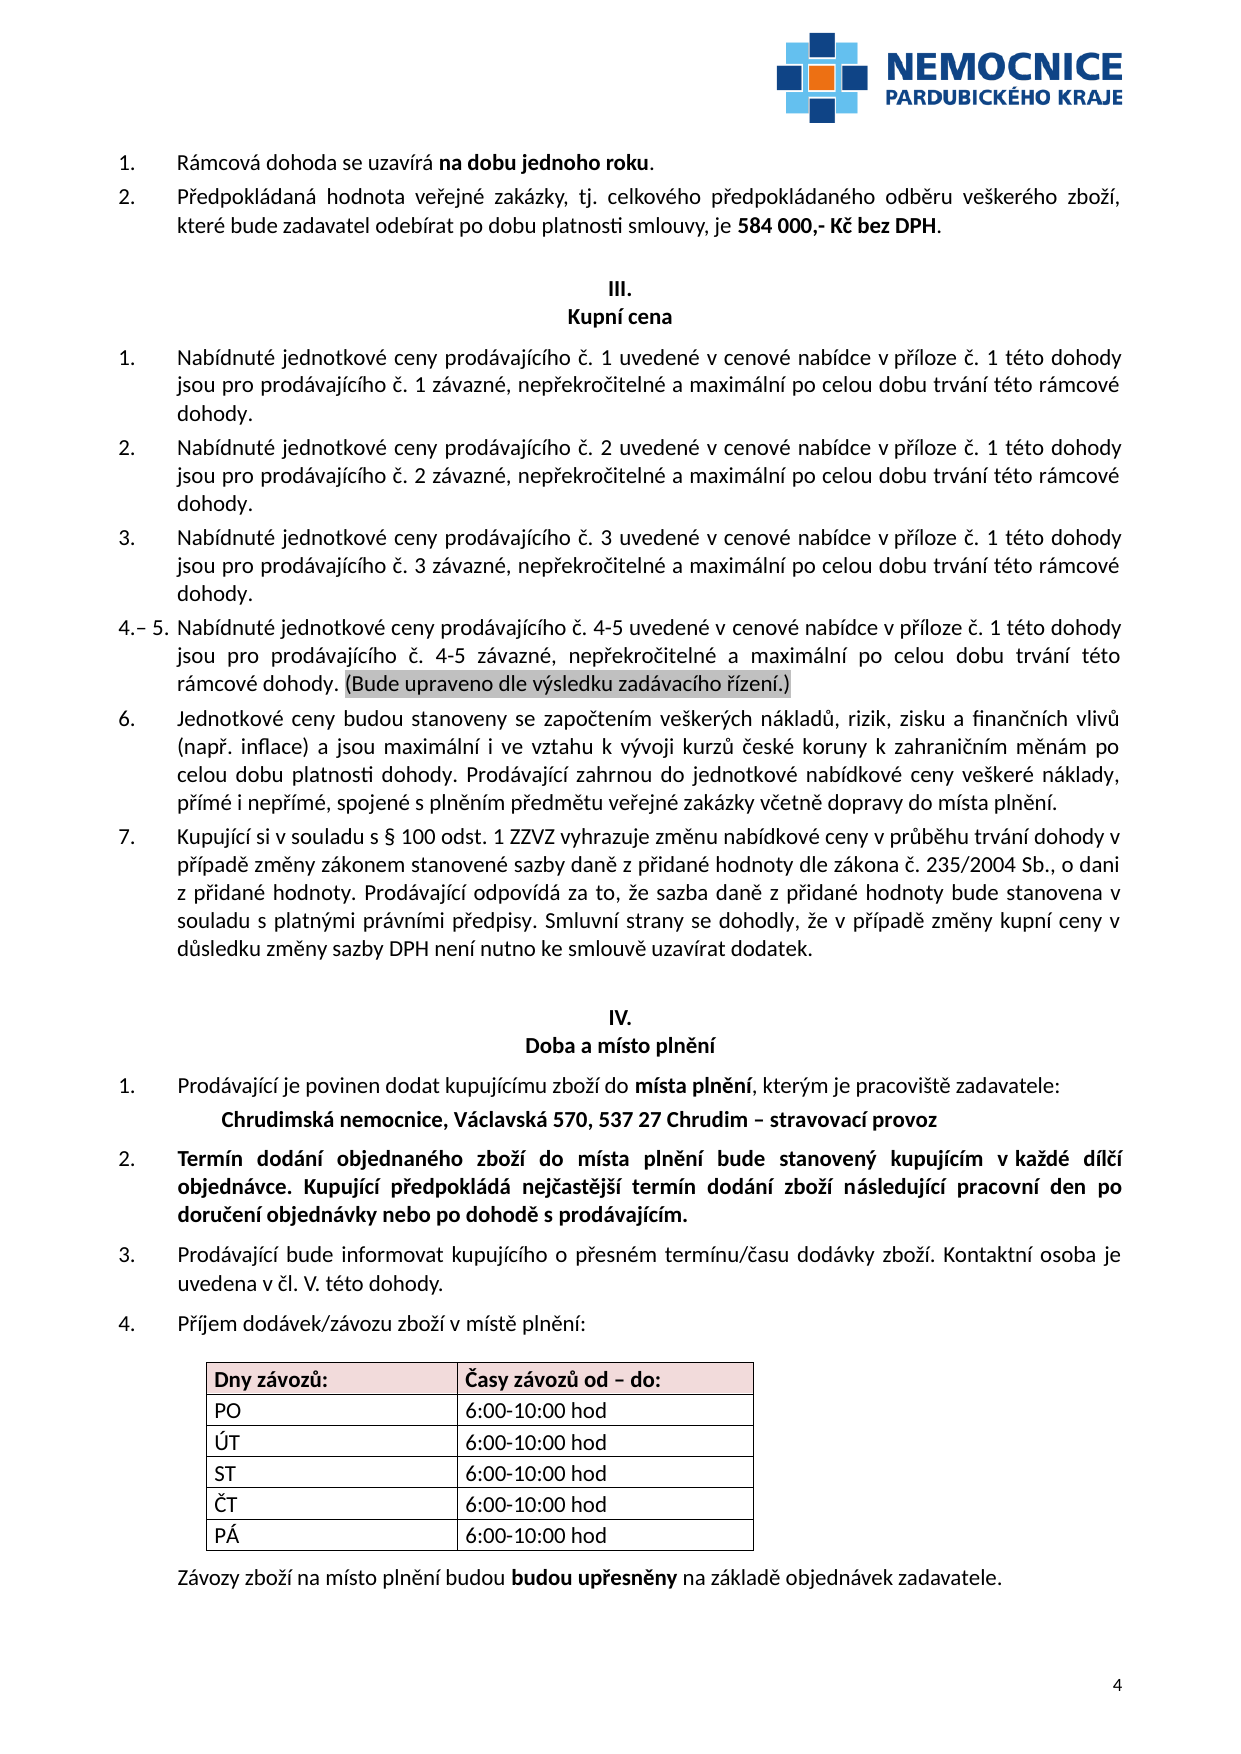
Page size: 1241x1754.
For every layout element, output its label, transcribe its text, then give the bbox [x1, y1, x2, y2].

table_cell PO [207, 1395, 457, 1425]
text Doba a místo plnění [118, 1031, 1122, 1059]
table_cell ST [207, 1457, 457, 1487]
text 2. Předpokládaná hodnota veřejné zakázky, tj. celkového předpokládaného odběru veškerého zboží, které bude zadavatel odebírat po dobu platnosti smlouvy, je 584 000,- Kč bez DPH. [118, 182, 1122, 239]
table_cell 6:00-10:00 hod [458, 1488, 753, 1518]
table_cell ÚT [207, 1426, 457, 1456]
text 1. Nabídnuté jednotkové ceny prodávajícího č. 1 uvedené v cenové nabídce v příloze č. 1 této dohody jsou pro prodávajícího č. 1 závazné, nepřekročitelné a maximální po celou dobu trvání této rámcové dohody. [118, 343, 1122, 427]
text III. [118, 274, 1122, 302]
table_header Dny závozů: [207, 1363, 457, 1393]
text Kupní cena [118, 302, 1122, 330]
table_cell PÁ [207, 1520, 457, 1550]
text Chrudimská nemocnice, Václavská 570, 537 27 Chrudim – stravovací provoz [119, 1106, 1122, 1134]
text 3. Nabídnuté jednotkové ceny prodávajícího č. 3 uvedené v cenové nabídce v příloze č. 1 této dohody jsou pro prodávajícího č. 3 závazné, nepřekročitelné a maximální po celou dobu trvání této rámcové dohody. [118, 523, 1122, 607]
table_cell 6:00-10:00 hod [458, 1426, 753, 1456]
text 6. Jednotkové ceny budou stanoveny se započtením veškerých nákladů, rizik, zisku a finančních vlivů (např. inflace) a jsou maximální i ve vztahu k vývoji kurzů české koruny k zahraničním měnám po celou dobu platnosti dohody. Prodávající zahrnou do jednotkové nabídkové ceny veškeré náklady, přímé i nepřímé, spojené s plněním předmětu veřejné zakázky včetně dopravy do místa plnění. [118, 704, 1122, 816]
text IV. [118, 1003, 1122, 1031]
table_cell ČT [207, 1488, 457, 1518]
table_cell 6:00-10:00 hod [458, 1520, 753, 1550]
list Termín dodání objednaného zboží do místa plnění bude stanovený kupujícím v každé dílčí objednávce. Kupující předpokládá nejčastější termín dodání zboží následující pracovní den po doručení objednávky nebo po dohodě s prodávajícím. [118, 1144, 1122, 1228]
table_cell 6:00-10:00 hod [458, 1395, 753, 1425]
text 4. Příjem dodávek/závozu zboží v místě plnění: [118, 1309, 1122, 1337]
picture [775, 31, 1123, 124]
text 2. Nabídnuté jednotkové ceny prodávajícího č. 2 uvedené v cenové nabídce v příloze č. 1 této dohody jsou pro prodávajícího č. 2 závazné, nepřekročitelné a maximální po celou dobu trvání této rámcové dohody. [118, 433, 1122, 517]
table_header Časy závozů od – do: [458, 1363, 753, 1393]
table_cell 6:00-10:00 hod [458, 1457, 753, 1487]
text Závozy zboží na místo plnění budou budou upřesněny na základě objednávek zadavatele. [177, 1563, 1122, 1591]
text 1. Rámcová dohoda se uzavírá na dobu jednoho roku. [118, 148, 1122, 176]
list Prodávající je povinen dodat kupujícímu zboží do místa plnění, kterým je pracoviště zadavatele: [118, 1071, 1122, 1099]
list Prodávající bude informovat kupujícího o přesném termínu/času dodávky zboží. Kontaktní osoba je uvedena v čl. V. této dohody. [118, 1241, 1122, 1297]
text 4.– 5. Nabídnuté jednotkové ceny prodávajícího č. 4-5 uvedené v cenové nabídce v příloze č. 1 této dohody jsou pro prodávajícího č. 4-5 závazné, nepřekročitelné a maximální po celou dobu trvání této rámcové dohody. (Bude upraveno dle výsledku zadávacího řízení.) [118, 613, 1122, 698]
text 7. Kupující si v souladu s § 100 odst. 1 ZZVZ vyhrazuje změnu nabídkové ceny v průběhu trvání dohody v případě změny zákonem stanovené sazby daně z přidané hodnoty dle zákona č. 235/2004 Sb., o dani z přidané hodnoty. Prodávající odpovídá za to, že sazba daně z přidané hodnoty bude stanovena v souladu s platnými právními předpisy. Smluvní strany se dohodly, že v případě změny kupní ceny v důsledku změny sazby DPH není nutno ke smlouvě uzavírat dodatek. [118, 822, 1122, 962]
